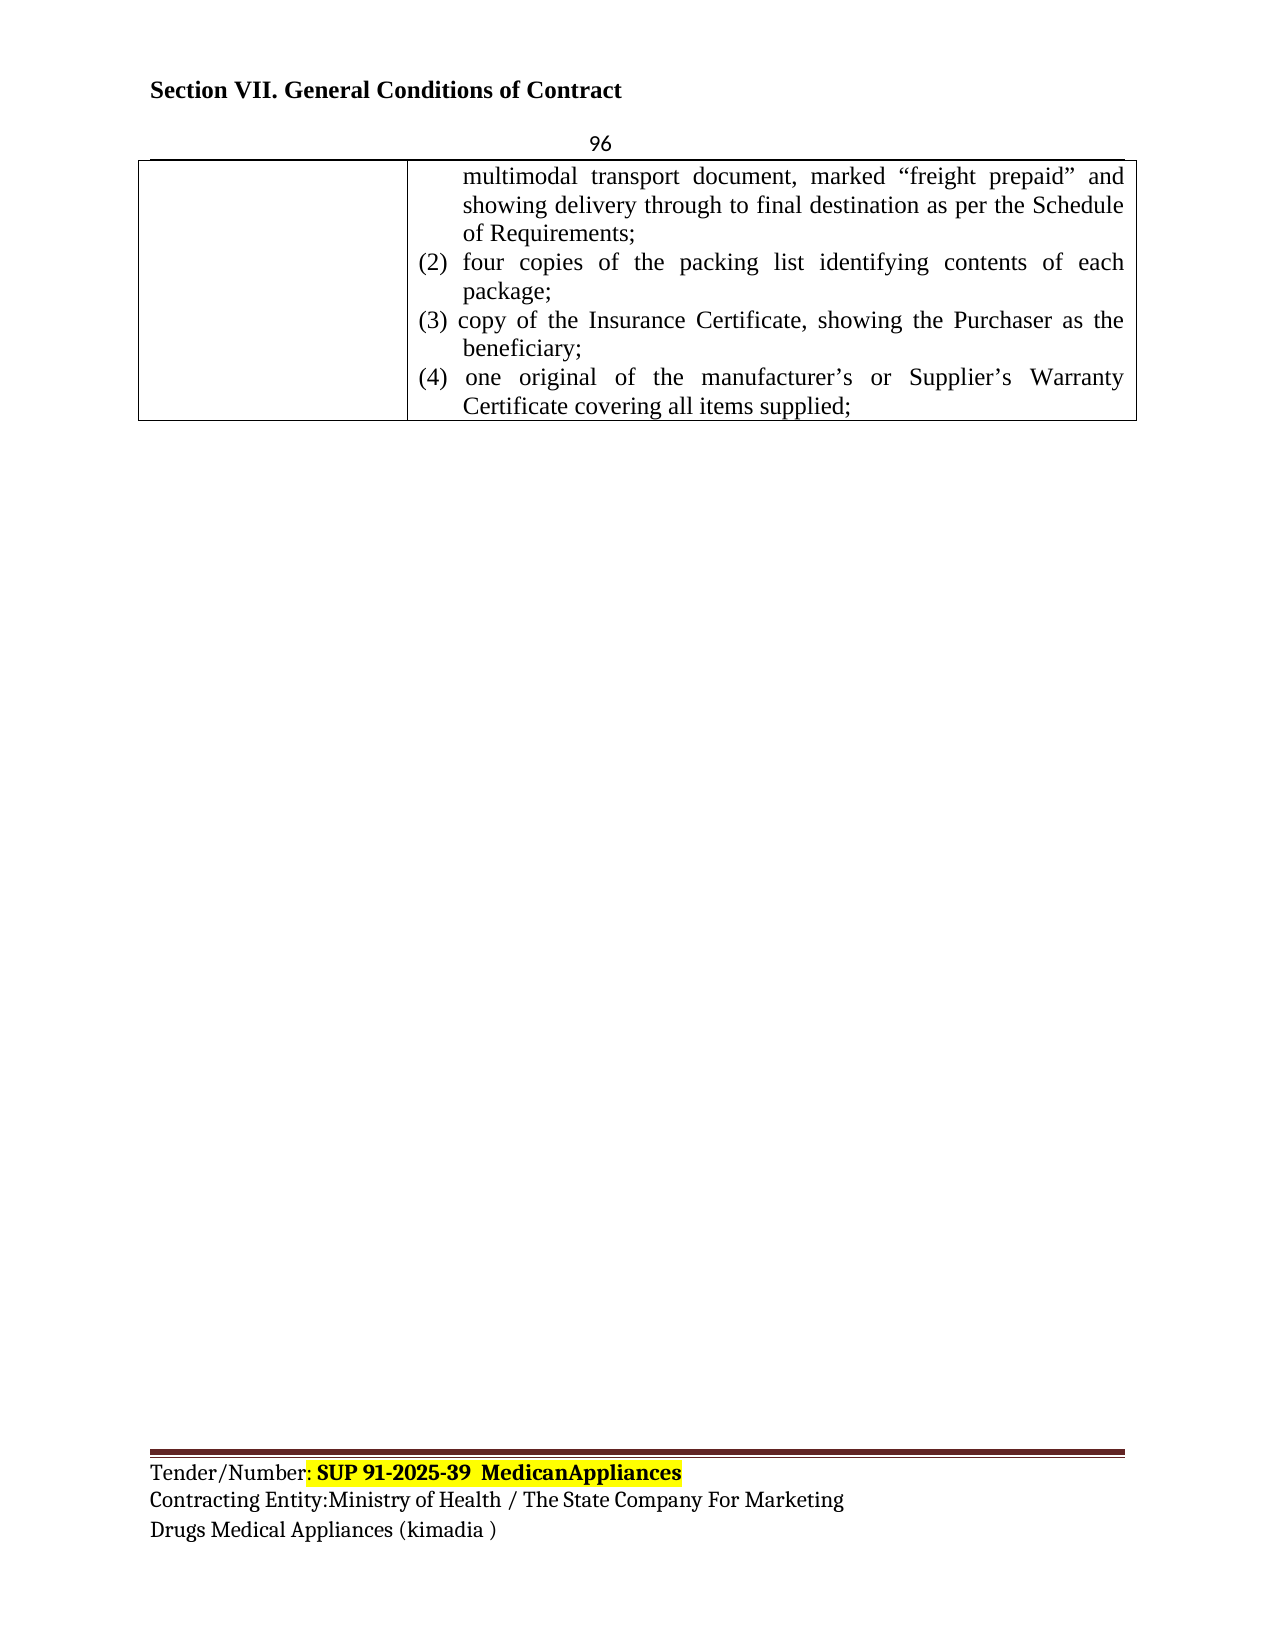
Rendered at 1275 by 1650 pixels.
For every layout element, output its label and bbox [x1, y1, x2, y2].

table_cell [408, 161, 1136, 420]
table_cell [139, 161, 407, 420]
